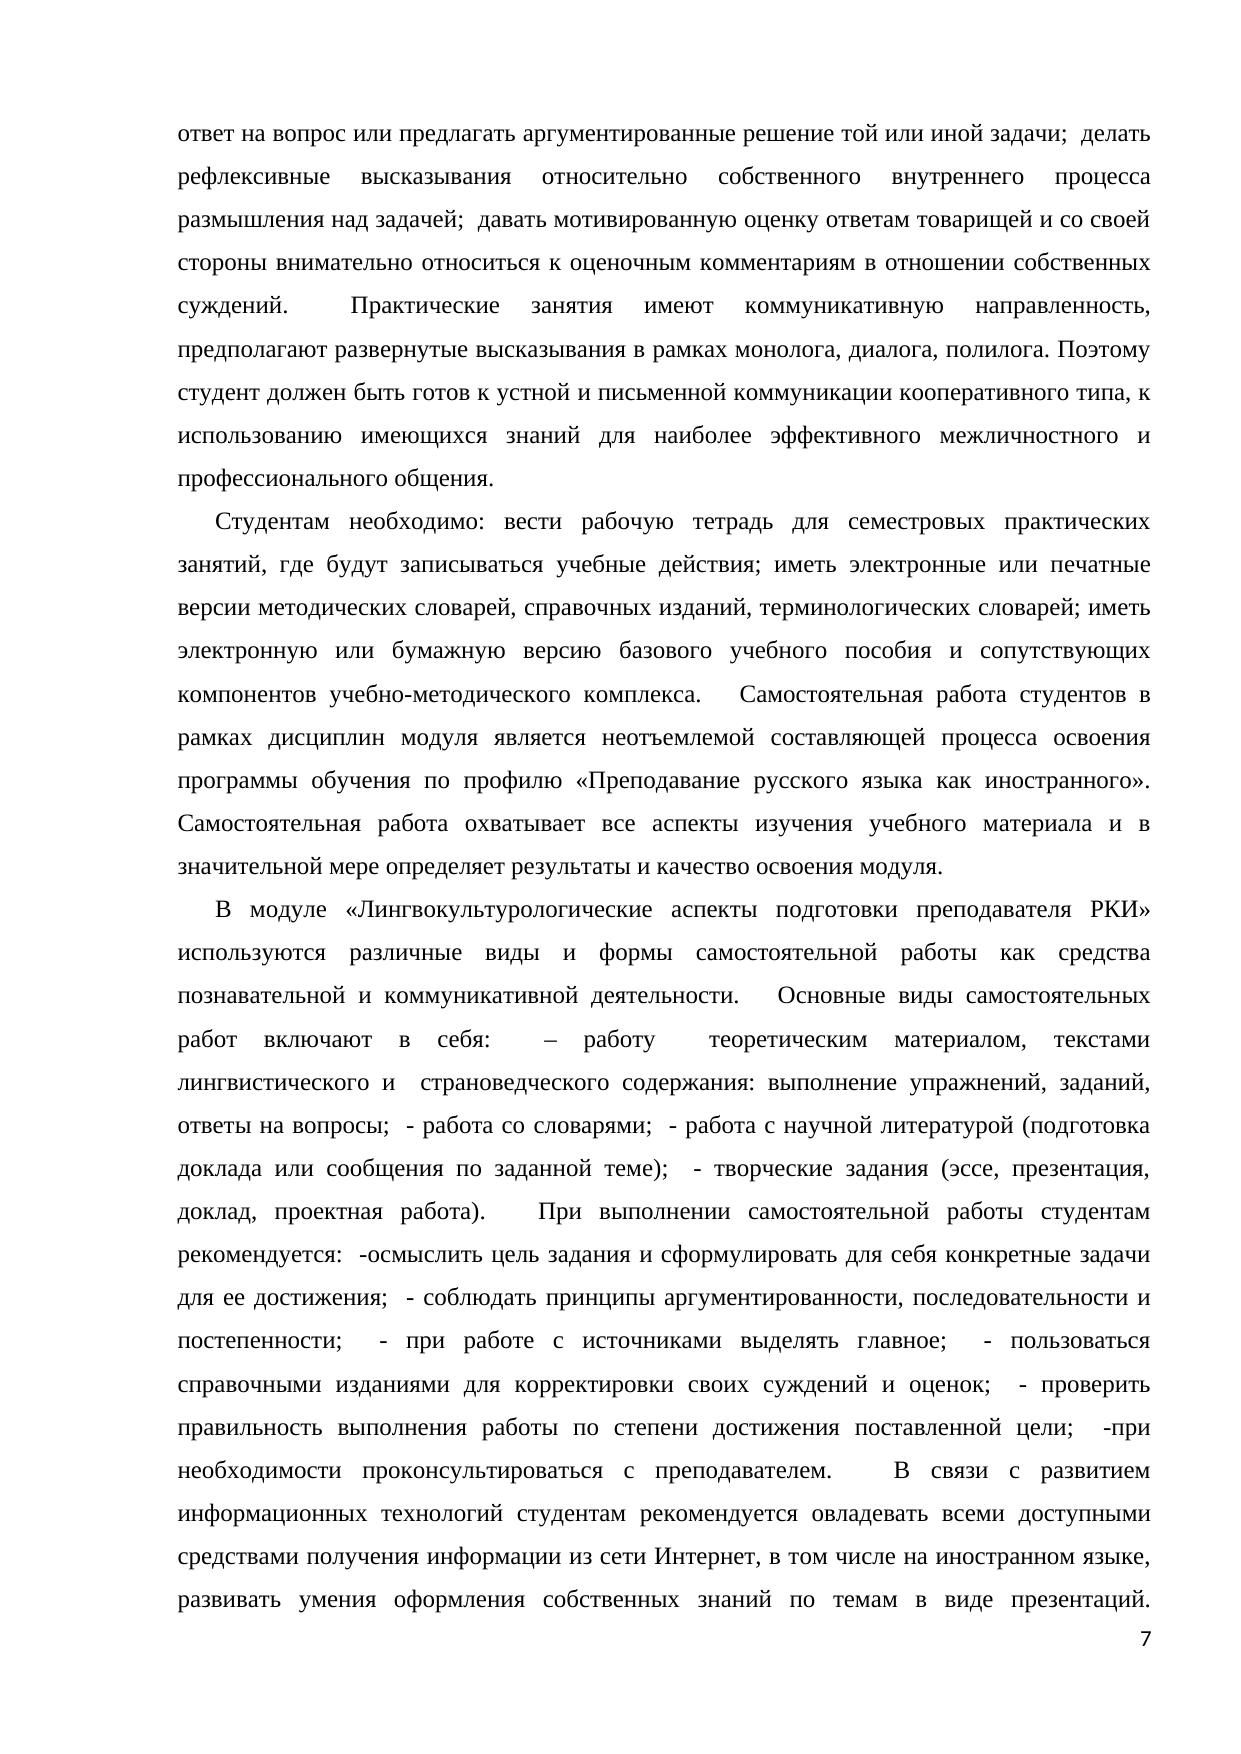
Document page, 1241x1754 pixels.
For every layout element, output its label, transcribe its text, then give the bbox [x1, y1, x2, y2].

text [177, 894, 1152, 1613]
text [177, 118, 1152, 492]
text Студентам необходимо: вести рабочую тетрадь для семестровых практических занятий, где будут записываться учебные действия; иметь электронные или печатные версии методических словарей, справочных изданий, терминологических словарей; иметь электронную или бумажную версию базового учебного пособия и сопутствующих компонентов учебно-методического комплекса. Самостоятельная работа студентов в рамках дисциплин модуля является неотъемлемой составляющей процесса освоения программы обучения по профилю «Преподавание русского языка как иностранного». Самостоятельная работа охватывает все аспекты изучения учебного материала и в значительной мере определяет результаты и качество освоения модуля. [177, 506, 1152, 880]
